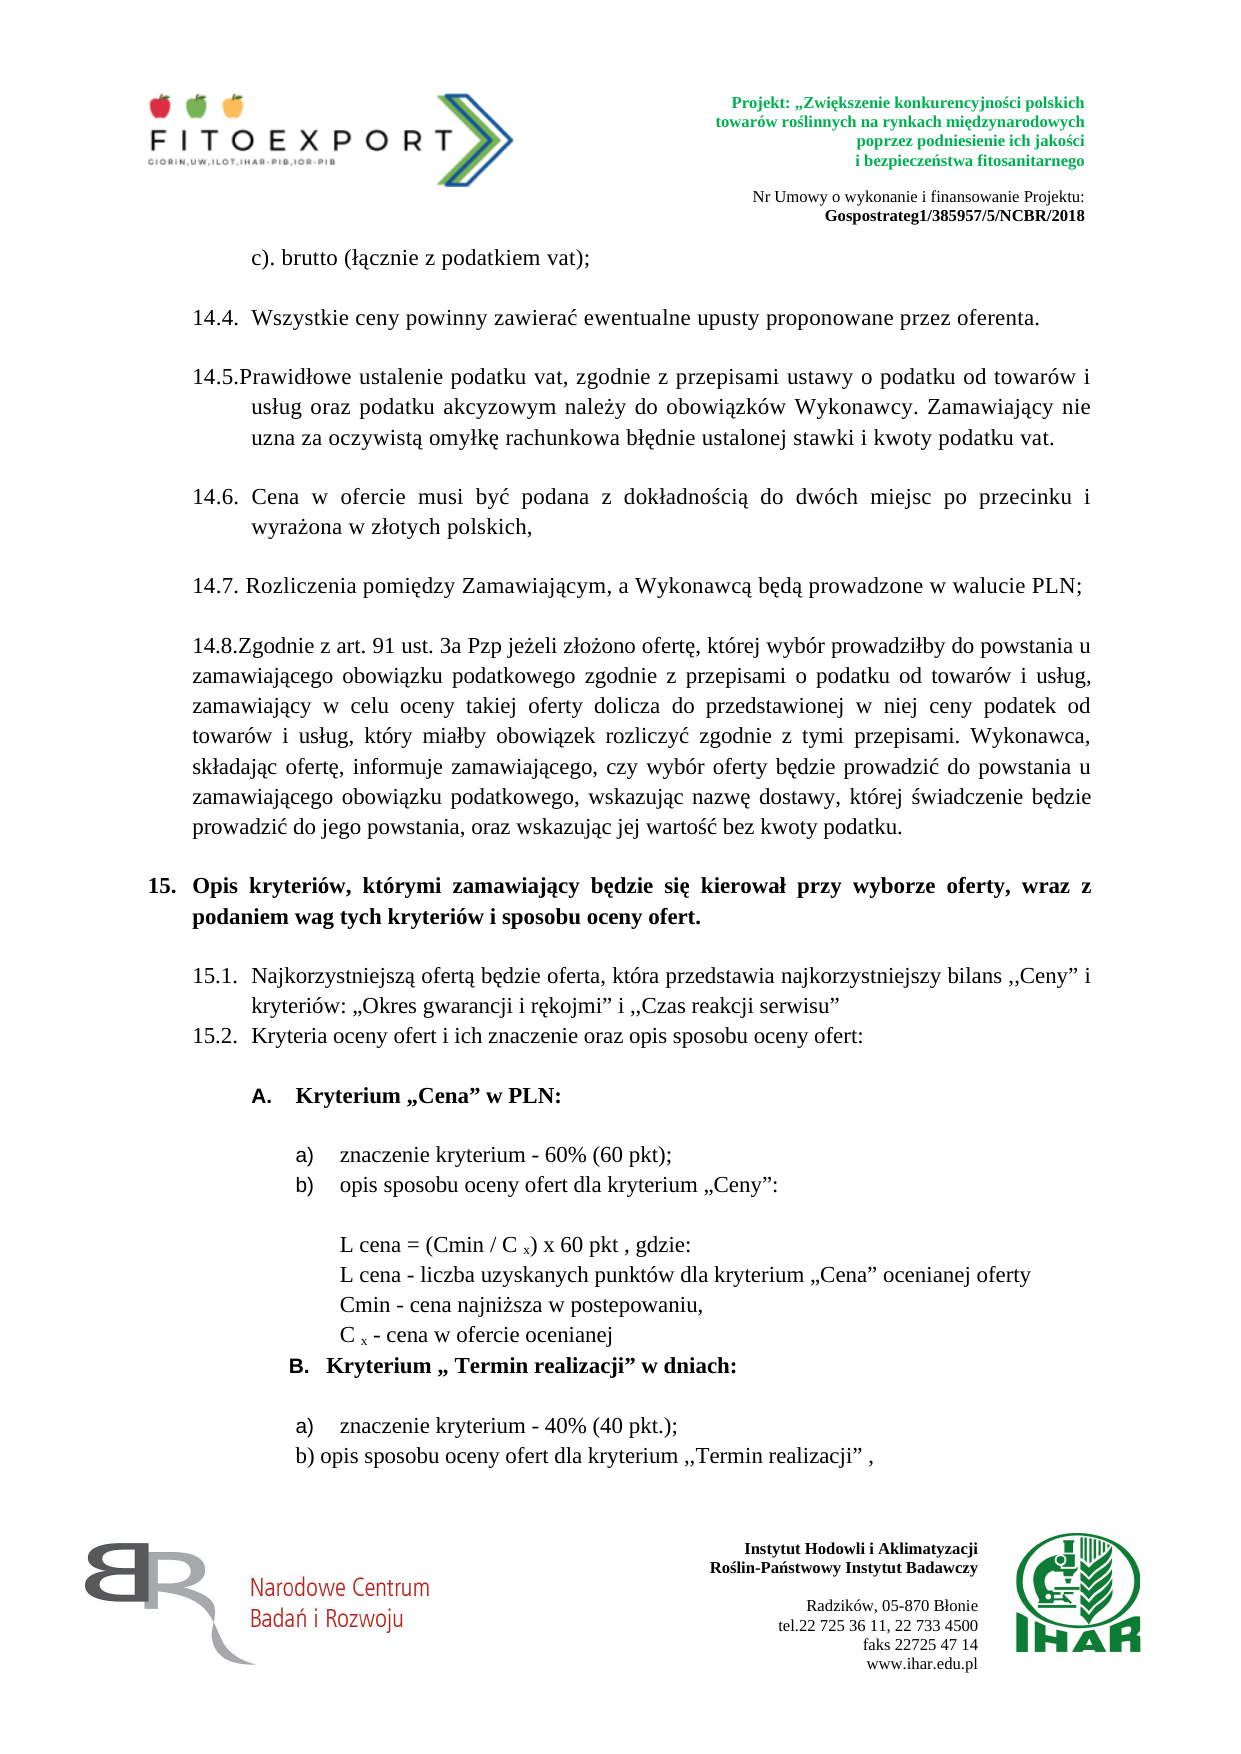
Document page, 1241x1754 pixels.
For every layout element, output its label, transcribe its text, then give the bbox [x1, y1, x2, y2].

text L cena = (Cmin / C x) x 60 pkt , gdzie: [339, 1231, 1093, 1257]
text b) opis sposobu oceny ofert dla kryterium ,,Termin realizacji” , [295, 1442, 1093, 1469]
text C x - cena w ofercie ocenianej [339, 1321, 1093, 1348]
list znaczenie kryterium - 40% (40 pkt.); [295, 1412, 1093, 1438]
text 14.7. Rozliczenia pomiędzy Zamawiającym, a Wykonawcą będą prowadzone w walucie PLN; [192, 572, 1093, 599]
text 14.8.Zgodnie z art. 91 ust. 3a Pzp jeżeli złożono ofertę, której wybór prowadziłby do powstania u zamawiającego obowiązku podatkowego zgodnie z przepisami o podatku od towarów i usług, zamawiający w celu oceny takiej oferty dolicza do przedstawionej w niej ceny podatek od towarów i usług, który miałby obowiązek rozliczyć zgodnie z tymi przepisami. Wykonawca, składając ofertę, informuje zamawiającego, czy wybór oferty będzie prowadzić do powstania u zamawiającego obowiązku podatkowego, wskazując nazwę dostawy, której świadczenie będzie prowadzić do jego powstania, oraz wskazując jej wartość bez kwoty podatku. [192, 632, 1093, 839]
list opis sposobu oceny ofert dla kryterium „Ceny”: [295, 1171, 1093, 1198]
text 14.5.Prawidłowe ustalenie podatku vat, zgodnie z przepisami ustawy o podatku od towarów i usług oraz podatku akcyzowym należy do obowiązków Wykonawcy. Zamawiający nie uzna za oczywistą omyłkę rachunkowa błędnie ustalonej stawki i kwoty podatku vat. [192, 363, 1093, 450]
list Kryterium „Cena” w PLN: [251, 1082, 1093, 1108]
list Kryteria oceny ofert i ich znaczenie oraz opis sposobu oceny ofert: [192, 1022, 1093, 1049]
list znaczenie kryterium - 60% (60 pkt); [295, 1141, 1093, 1168]
text 14.6. Cena w ofercie musi być podana z dokładnością do dwóch miejsc po przecinku i wyrażona w złotych polskich, [192, 483, 1093, 539]
picture [1016, 1533, 1141, 1652]
picture [147, 92, 514, 187]
text L cena - liczba uzyskanych punktów dla kryterium „Cena” ocenianej oferty [339, 1261, 1093, 1287]
picture [85, 1543, 430, 1665]
list Opis kryteriów, którymi zamawiający będzie się kierował przy wyborze oferty, wraz z podaniem wag tych kryteriów i sposobu oceny ofert. [148, 872, 1093, 929]
list Najkorzystniejszą ofertą będzie oferta, która przedstawia najkorzystniejszy bilans ,,Ceny” i kryteriów: „Okres gwarancji i rękojmi” i ,,Czas reakcji serwisu” [192, 962, 1093, 1019]
list Wszystkie ceny powinny zawierać ewentualne upusty proponowane przez oferenta. [192, 304, 1093, 330]
text Cmin - cena najniższa w postepowaniu, [339, 1291, 1093, 1318]
text c). brutto (łącznie z podatkiem vat); [251, 244, 1093, 271]
list Kryterium „ Termin realizacji” w dniach: [288, 1352, 1093, 1378]
